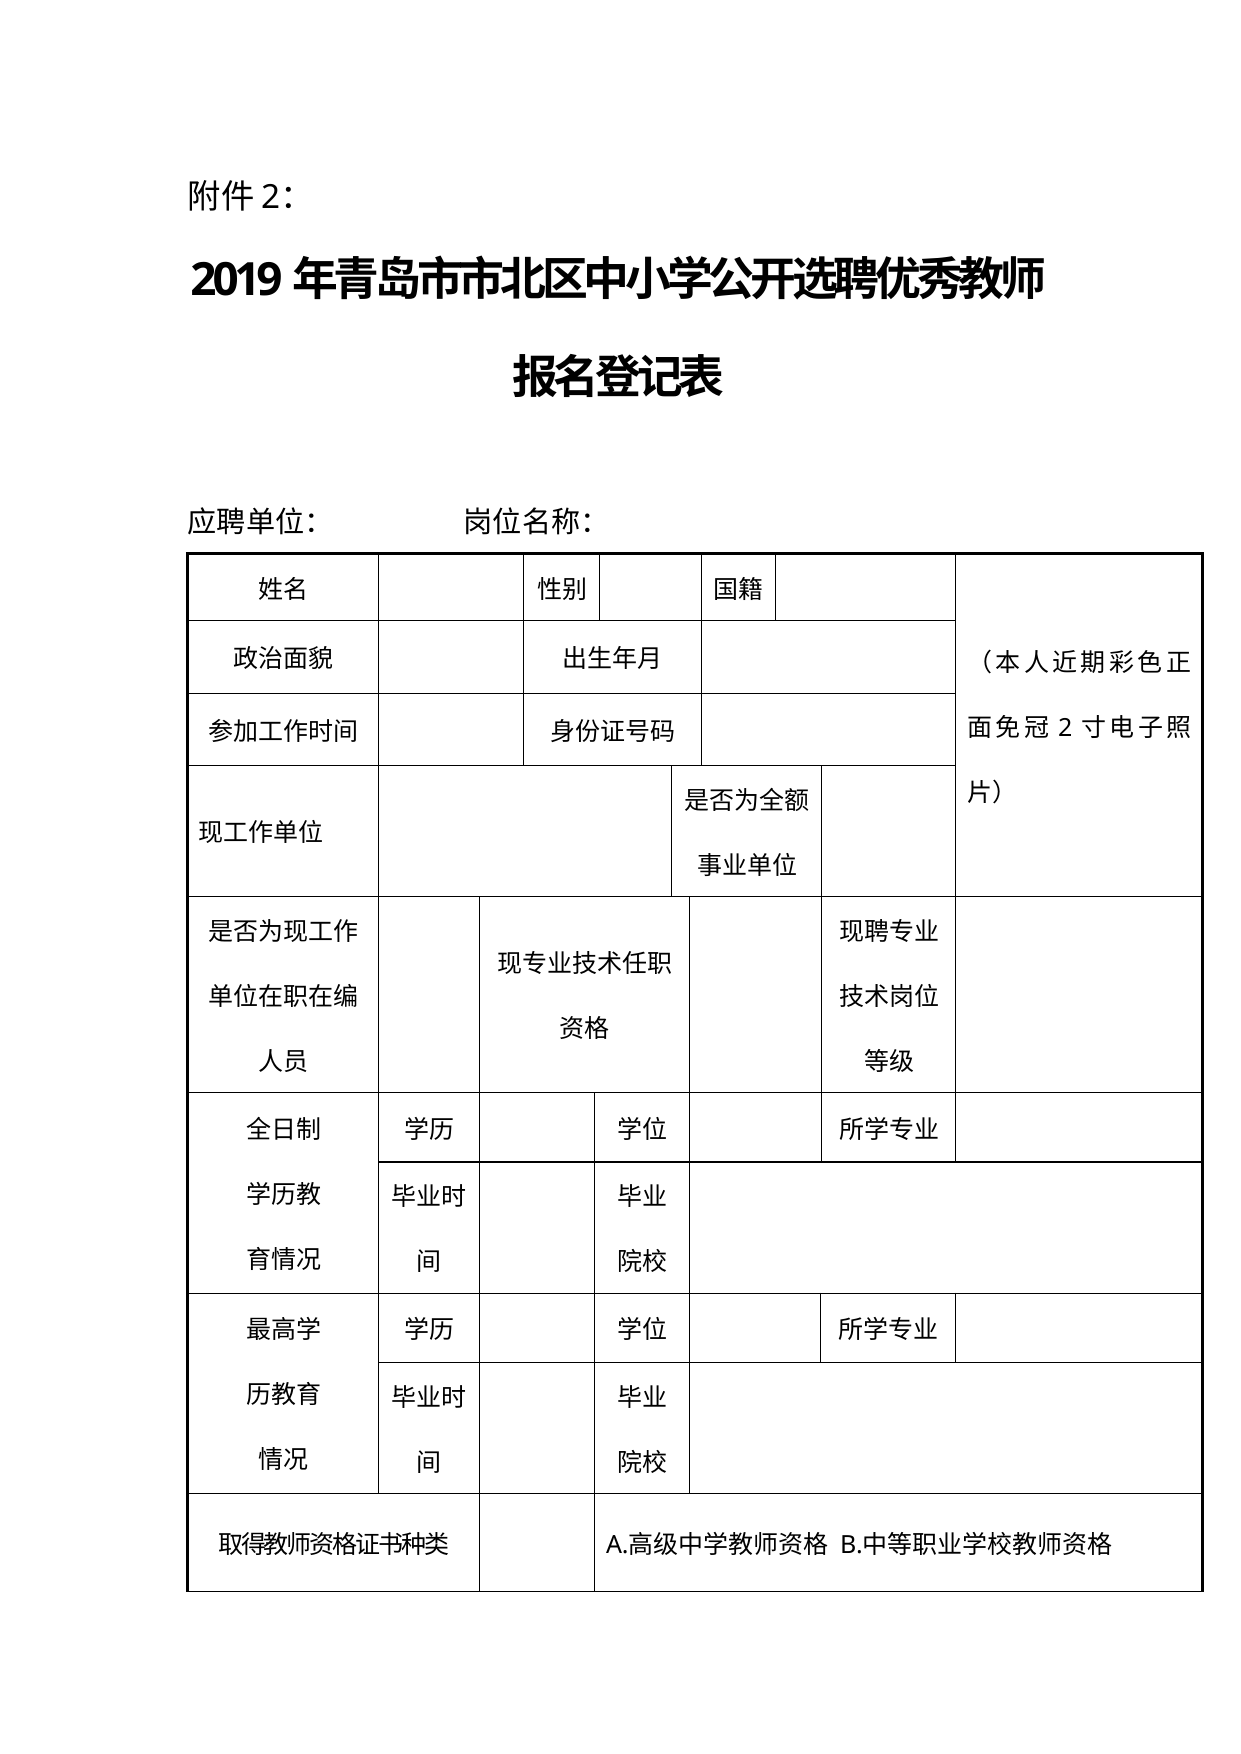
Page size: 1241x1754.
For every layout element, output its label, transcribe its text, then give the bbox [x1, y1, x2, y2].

table_header 性别 [524, 555, 599, 620]
table_cell 毕业院校 [595, 1163, 689, 1292]
table_cell 毕业时间 [379, 1363, 479, 1493]
table_cell 所学专业 [822, 1093, 955, 1161]
table_cell 毕业院校 [595, 1363, 689, 1493]
table_cell 政治面貌 [189, 621, 378, 692]
text 应聘单位： 岗位名称： [187, 487, 1053, 552]
text 报名登记表 [187, 324, 1053, 422]
text 2019年青岛市市北区中小学公开选聘优秀教师 [187, 227, 1053, 324]
table_cell 所学专业 [821, 1294, 955, 1362]
table_cell [480, 1494, 594, 1591]
table_header 姓名 [189, 555, 378, 620]
text 附件2： [187, 162, 1053, 227]
table_cell 最高学 历教育 情况 [189, 1294, 378, 1493]
table_cell [690, 1294, 820, 1362]
table_cell [690, 1163, 1201, 1292]
table_cell 参加工作时间 [189, 694, 378, 765]
table_header [600, 555, 701, 620]
table_cell [956, 897, 1201, 1092]
table_header [776, 555, 955, 620]
table_cell [702, 621, 955, 692]
table_cell 是否为现工作单位在职在编人员 [189, 897, 378, 1092]
table_header （本人近期彩色正面免冠2寸电子照片） [956, 555, 1201, 896]
table_cell 学位 [595, 1294, 689, 1362]
table_cell [956, 1093, 1201, 1161]
table_cell 学历 [379, 1093, 479, 1161]
table_cell [480, 1294, 594, 1362]
table_cell 现专业技术任职资格 [480, 897, 689, 1092]
table_cell [822, 766, 955, 896]
table_cell [480, 1363, 594, 1493]
table_cell 现聘专业技术岗位等级 [822, 897, 955, 1092]
table_cell [480, 1093, 594, 1161]
table_cell [379, 694, 523, 765]
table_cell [595, 1494, 1201, 1591]
table_cell 学历 [379, 1294, 479, 1362]
table_cell [379, 766, 671, 896]
table_cell [379, 897, 479, 1092]
table_cell 全日制 学历教 育情况 [189, 1093, 378, 1292]
table_cell [702, 694, 955, 765]
table_cell [480, 1163, 594, 1292]
table_cell [956, 1294, 1201, 1362]
table_cell 毕业时间 [379, 1163, 479, 1292]
table_cell 是否为全额事业单位 [672, 766, 821, 896]
table_cell 学位 [595, 1093, 689, 1161]
table_cell 出生年月 [524, 621, 701, 692]
table_cell [690, 897, 821, 1092]
table_header [379, 555, 523, 620]
table_cell 身份证号码 [524, 694, 701, 765]
table_cell [690, 1363, 1201, 1493]
table_cell 现工作单位 [189, 766, 378, 896]
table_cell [189, 1494, 479, 1591]
table_header 国籍 [702, 555, 775, 620]
table_cell [379, 621, 523, 692]
table_cell [690, 1093, 821, 1161]
